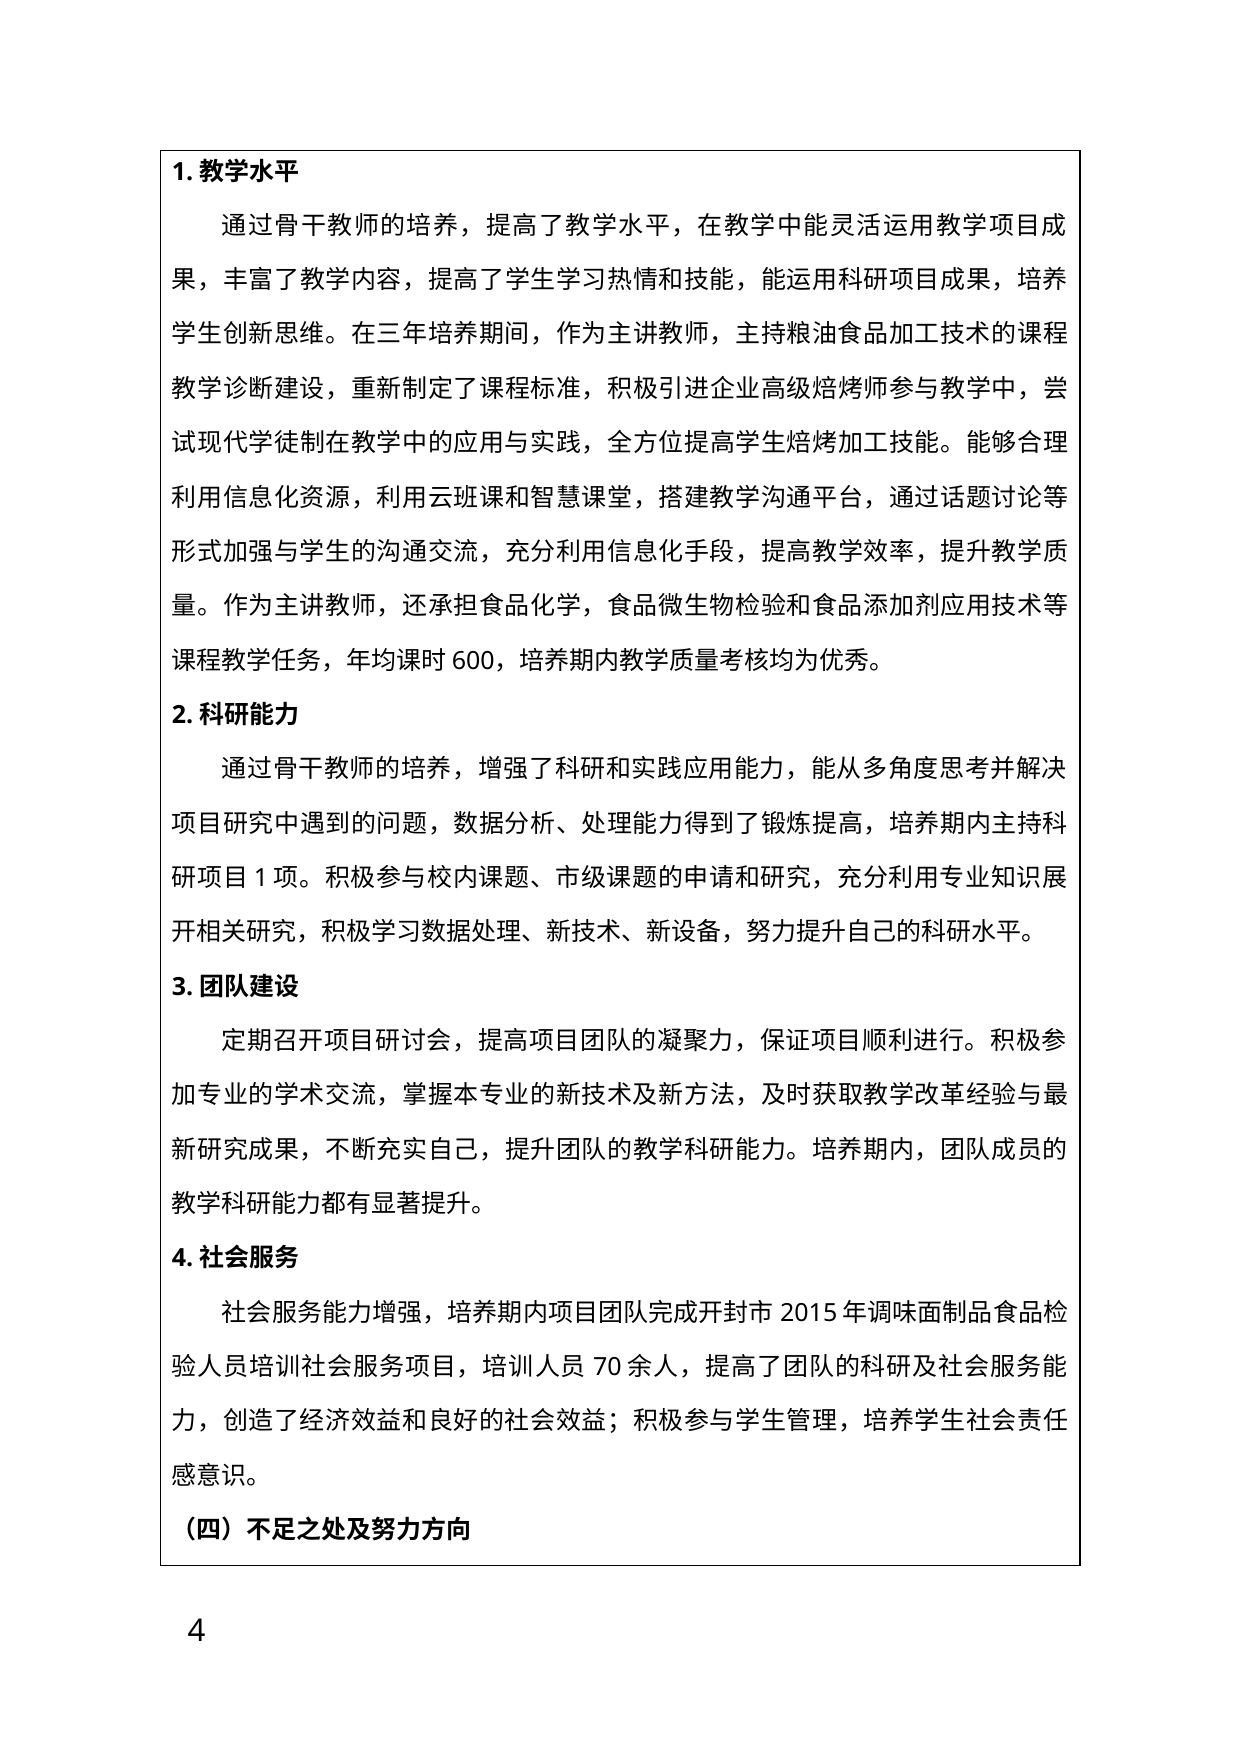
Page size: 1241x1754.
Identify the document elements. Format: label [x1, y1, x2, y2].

table_header [161, 151, 1079, 1564]
